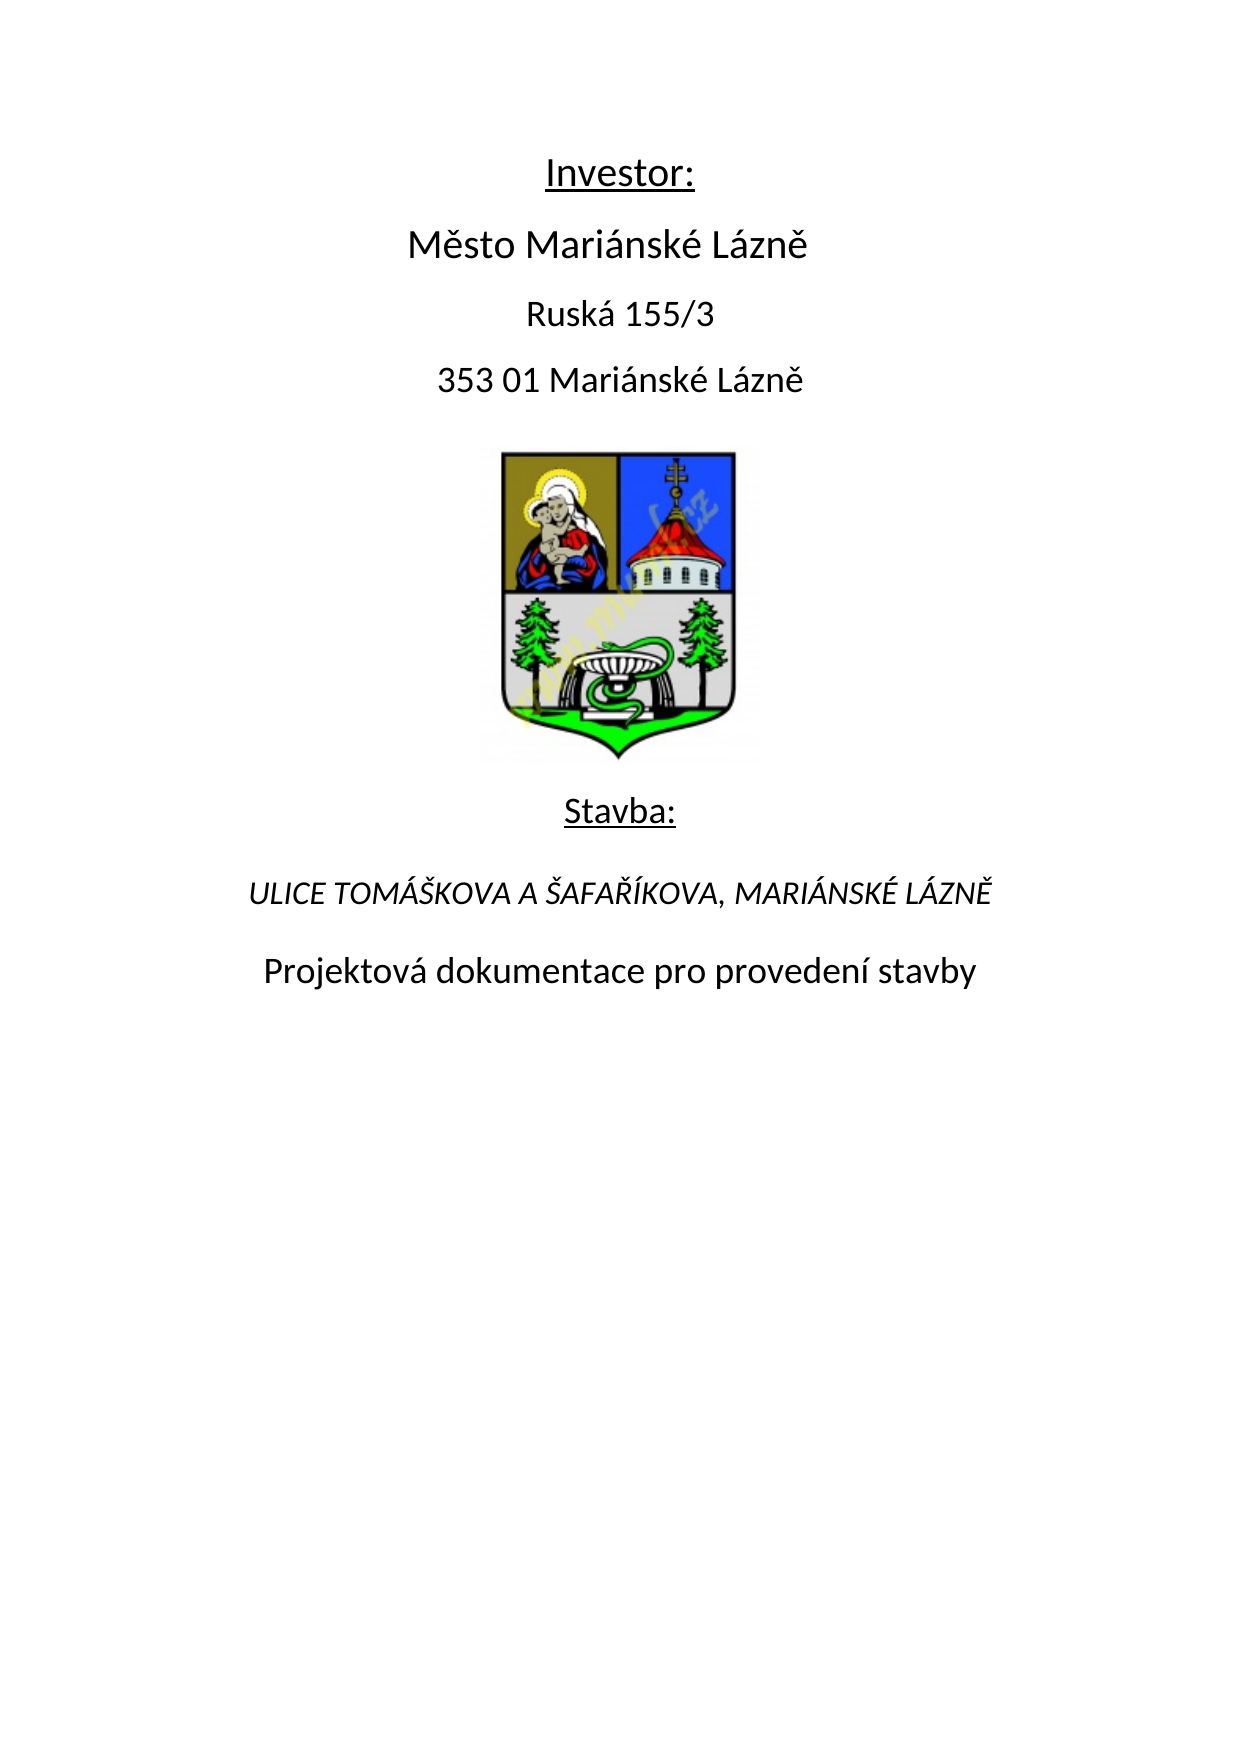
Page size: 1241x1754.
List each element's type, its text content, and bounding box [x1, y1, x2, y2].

text Město Mariánské Lázně [150, 218, 1065, 268]
text Ruská 155/3 [150, 289, 1090, 335]
text Investor: [150, 146, 1090, 197]
text 353 01 Mariánské Lázně [150, 356, 1090, 401]
text Stavba: [150, 787, 1090, 833]
text Projektová dokumentace pro provedení stavby [150, 947, 1090, 993]
picture [478, 446, 761, 764]
text ULICE TOMÁŠKOVA A ŠAFAŘÍKOVA, MARIÁNSKÉ LÁZNĚ [150, 876, 1090, 911]
